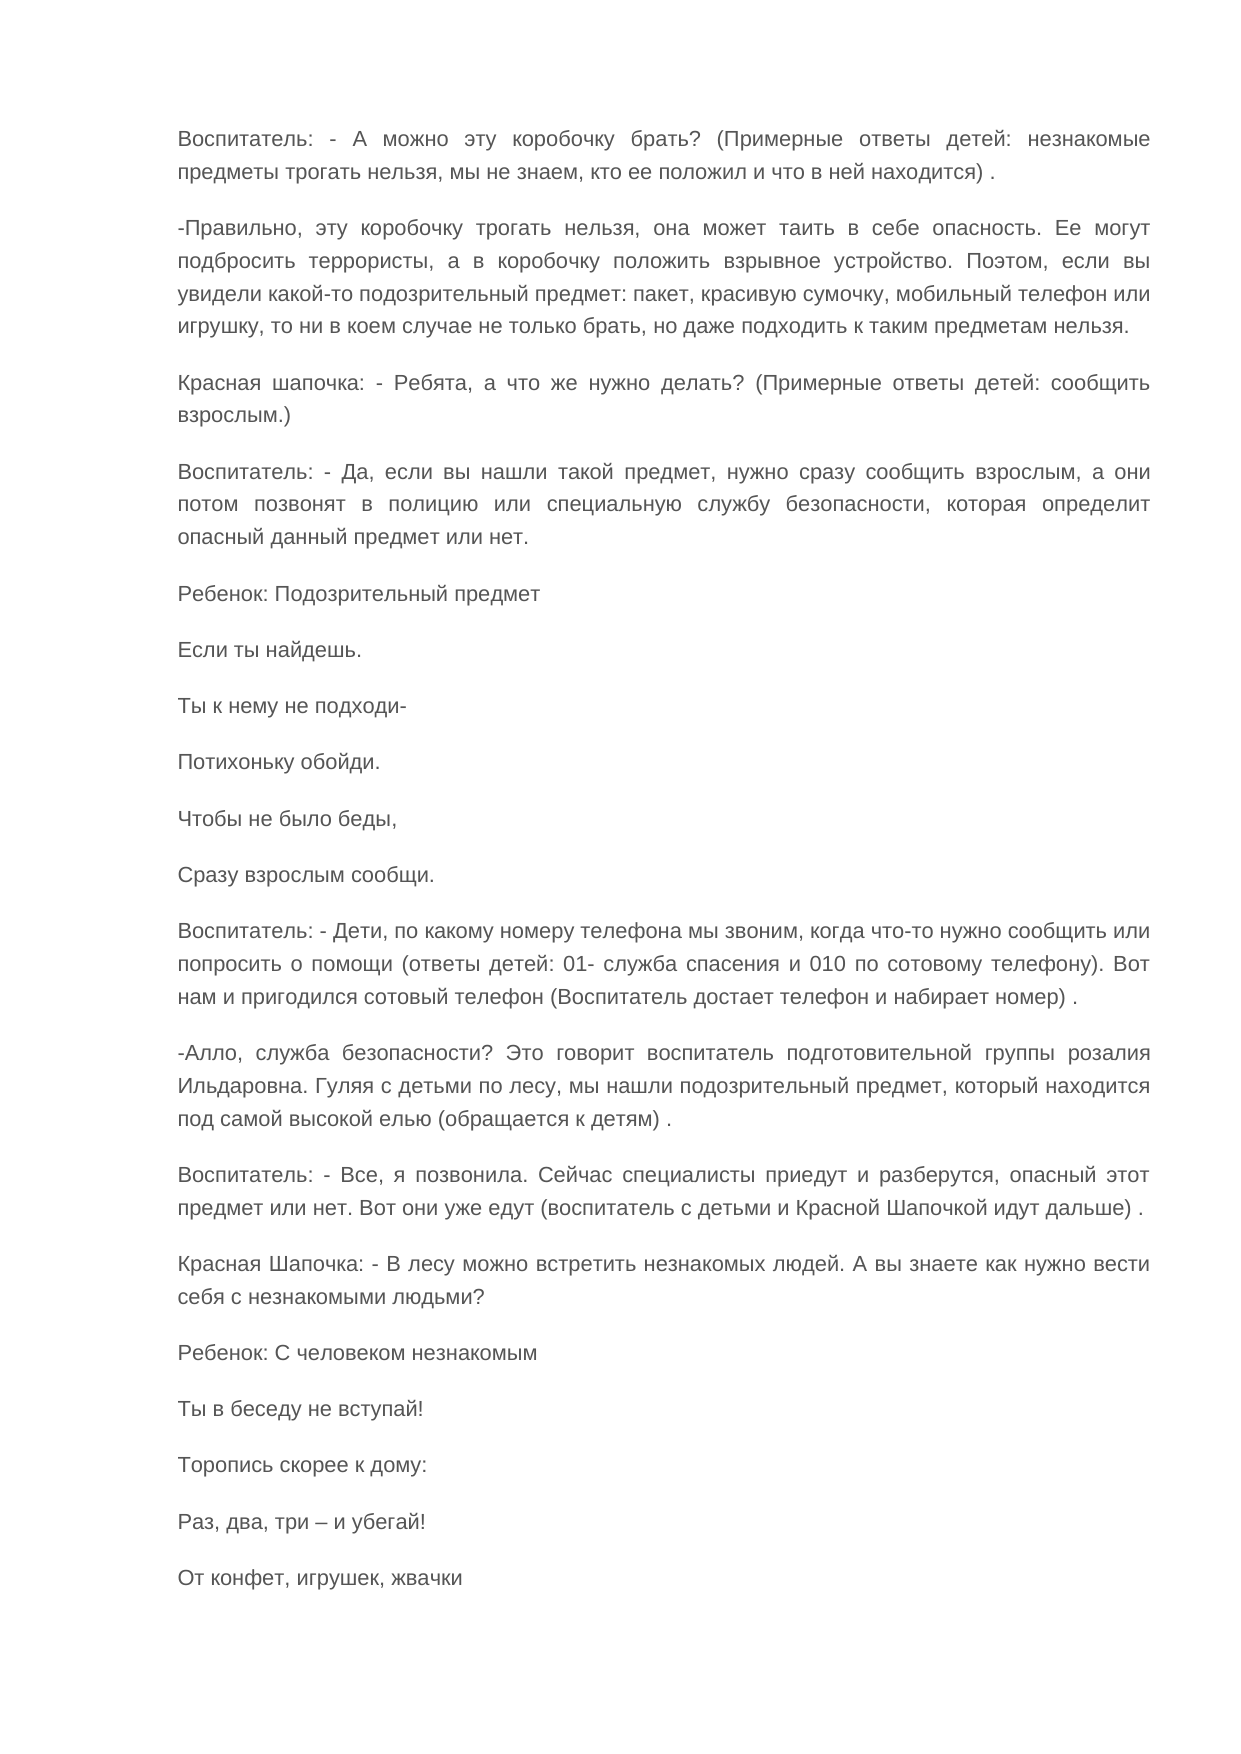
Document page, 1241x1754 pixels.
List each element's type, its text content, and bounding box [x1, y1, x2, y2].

text Ребенок: С человеком незнакомым [177, 1332, 1152, 1365]
text Торопись скорее к дому: [177, 1445, 1152, 1477]
text Раз, два, три – и убегай! [177, 1501, 1152, 1534]
text Воспитатель: - Все, я позвонила. Сейчас специалисты приедут и разберутся, опасный этот предмет или нет. Вот они уже едут (воспитатель с детьми и Красной Шапочкой идут дальше) . [177, 1154, 1152, 1220]
text Потихоньку обойди. [177, 742, 1152, 774]
text Воспитатель: - А можно эту коробочку брать? (Примерные ответы детей: незнакомые предметы трогать нельзя, мы не знаем, кто ее положил и что в ней находится) . [177, 118, 1152, 184]
text Ты в беседу не вступай! [177, 1388, 1152, 1421]
text Чтобы не было беды, [177, 798, 1152, 831]
text Ребенок: Подозрительный предмет [177, 573, 1152, 606]
text Ты к нему не подходи- [177, 685, 1152, 718]
text От конфет, игрушек, жвачки [177, 1557, 1152, 1590]
text -Алло, служба безопасности? Это говорит воспитатель подготовительной группы розалия Ильдаровна. Гуляя с детьми по лесу, мы нашли подозрительный предмет, который находится под самой высокой елью (обращается к детям) . [177, 1032, 1152, 1131]
text Воспитатель: - Дети, по какому номеру телефона мы звоним, когда что-то нужно сообщить или попросить о помощи (ответы детей: 01- служба спасения и 010 по сотовому телефону). Вот нам и пригодился сотовый телефон (Воспитатель достает телефон и набирает номер) . [177, 910, 1152, 1009]
text -Правильно, эту коробочку трогать нельзя, она может таить в себе опасность. Ее могут подбросить террористы, а в коробочку положить взрывное устройство. Поэтом, если вы увидели какой-то подозрительный предмет: пакет, красивую сумочку, мобильный телефон или игрушку, то ни в коем случае не только брать, но даже подходить к таким предметам нельзя. [177, 207, 1152, 338]
text Сразу взрослым сообщи. [177, 854, 1152, 887]
text Воспитатель: - Да, если вы нашли такой предмет, нужно сразу сообщить взрослым, а они потом позвонят в полицию или специальную службу безопасности, которая определит опасный данный предмет или нет. [177, 451, 1152, 549]
text Красная шапочка: - Ребята, а что же нужно делать? (Примерные ответы детей: сообщить взрослым.) [177, 362, 1152, 427]
text Если ты найдешь. [177, 629, 1152, 662]
text Красная Шапочка: - В лесу можно встретить незнакомых людей. А вы знаете как нужно вести себя с незнакомыми людьми? [177, 1243, 1152, 1309]
